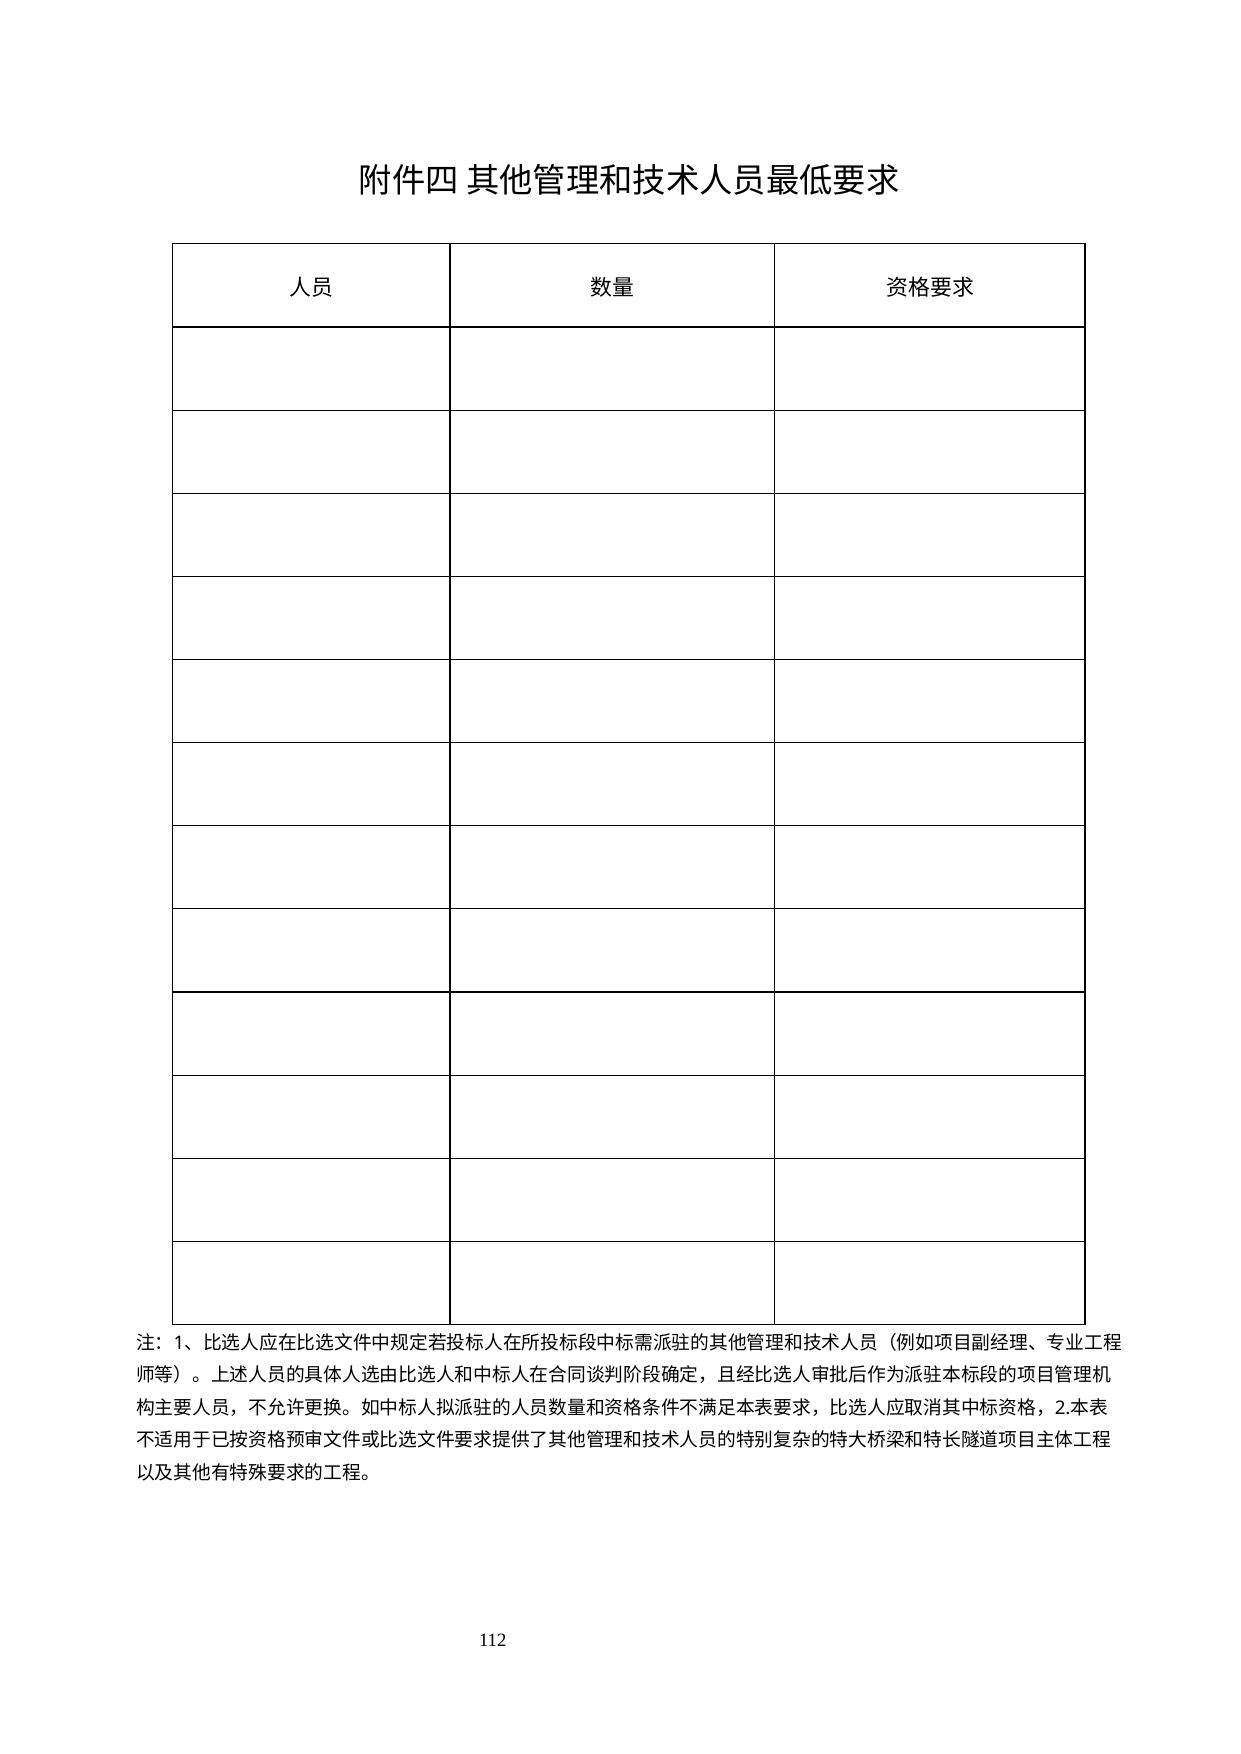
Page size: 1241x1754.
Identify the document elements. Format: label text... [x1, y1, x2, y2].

table_cell [775, 909, 1084, 991]
table_cell [451, 1076, 774, 1158]
table_cell [173, 577, 449, 659]
table_cell [451, 909, 774, 991]
table_cell [451, 826, 774, 908]
table_cell [775, 1242, 1084, 1324]
table_cell [775, 411, 1084, 493]
table_header 人员 [173, 244, 449, 326]
table_cell [451, 1159, 774, 1241]
table_cell [173, 660, 449, 742]
table_cell [775, 993, 1084, 1074]
table_cell [775, 577, 1084, 659]
table_cell [451, 743, 774, 825]
table_cell [451, 660, 774, 742]
table_cell [451, 1242, 774, 1324]
table_cell [173, 743, 449, 825]
table_cell [173, 1076, 449, 1158]
table_cell [775, 328, 1084, 409]
table_cell [173, 1159, 449, 1241]
table_cell [173, 993, 449, 1074]
table_header 数量 [451, 244, 774, 326]
table_cell [173, 411, 449, 493]
table_cell [173, 909, 449, 991]
table_header 资格要求 [775, 244, 1084, 326]
text 注：1、比选人应在比选文件中规定若投标人在所投标段中标需派驻的其他管理和技术人员（例如项目副经理、专业工程师等）。上述人员的具体人选由比选人和中标人在合同谈判阶段确定，且经比选人审批后作为派驻本标段的项目管理机构主要人员，不允许更换。如中标人拟派驻的人员数量和资格条件不满足本表要求，比选人应取消其中标资格，2.本表不适用于已按资格预审文件或比选文件要求提供了其他管理和技术人员的特别复杂的特大桥梁和特长隧道项目主体工程以及其他有特殊要求的工程。 [136, 1325, 1122, 1487]
table_cell [173, 826, 449, 908]
table_cell [451, 577, 774, 659]
table_cell [173, 328, 449, 409]
table_cell [775, 1076, 1084, 1158]
text 附件四 其他管理和技术人员最低要求 [136, 146, 1122, 211]
table_cell [775, 743, 1084, 825]
table_cell [173, 494, 449, 576]
table_cell [775, 826, 1084, 908]
table_cell [451, 411, 774, 493]
table_cell [451, 328, 774, 409]
table_cell [451, 494, 774, 576]
table_cell [775, 1159, 1084, 1241]
table_cell [451, 993, 774, 1074]
table_cell [775, 494, 1084, 576]
table_cell [775, 660, 1084, 742]
table_cell [173, 1242, 449, 1324]
